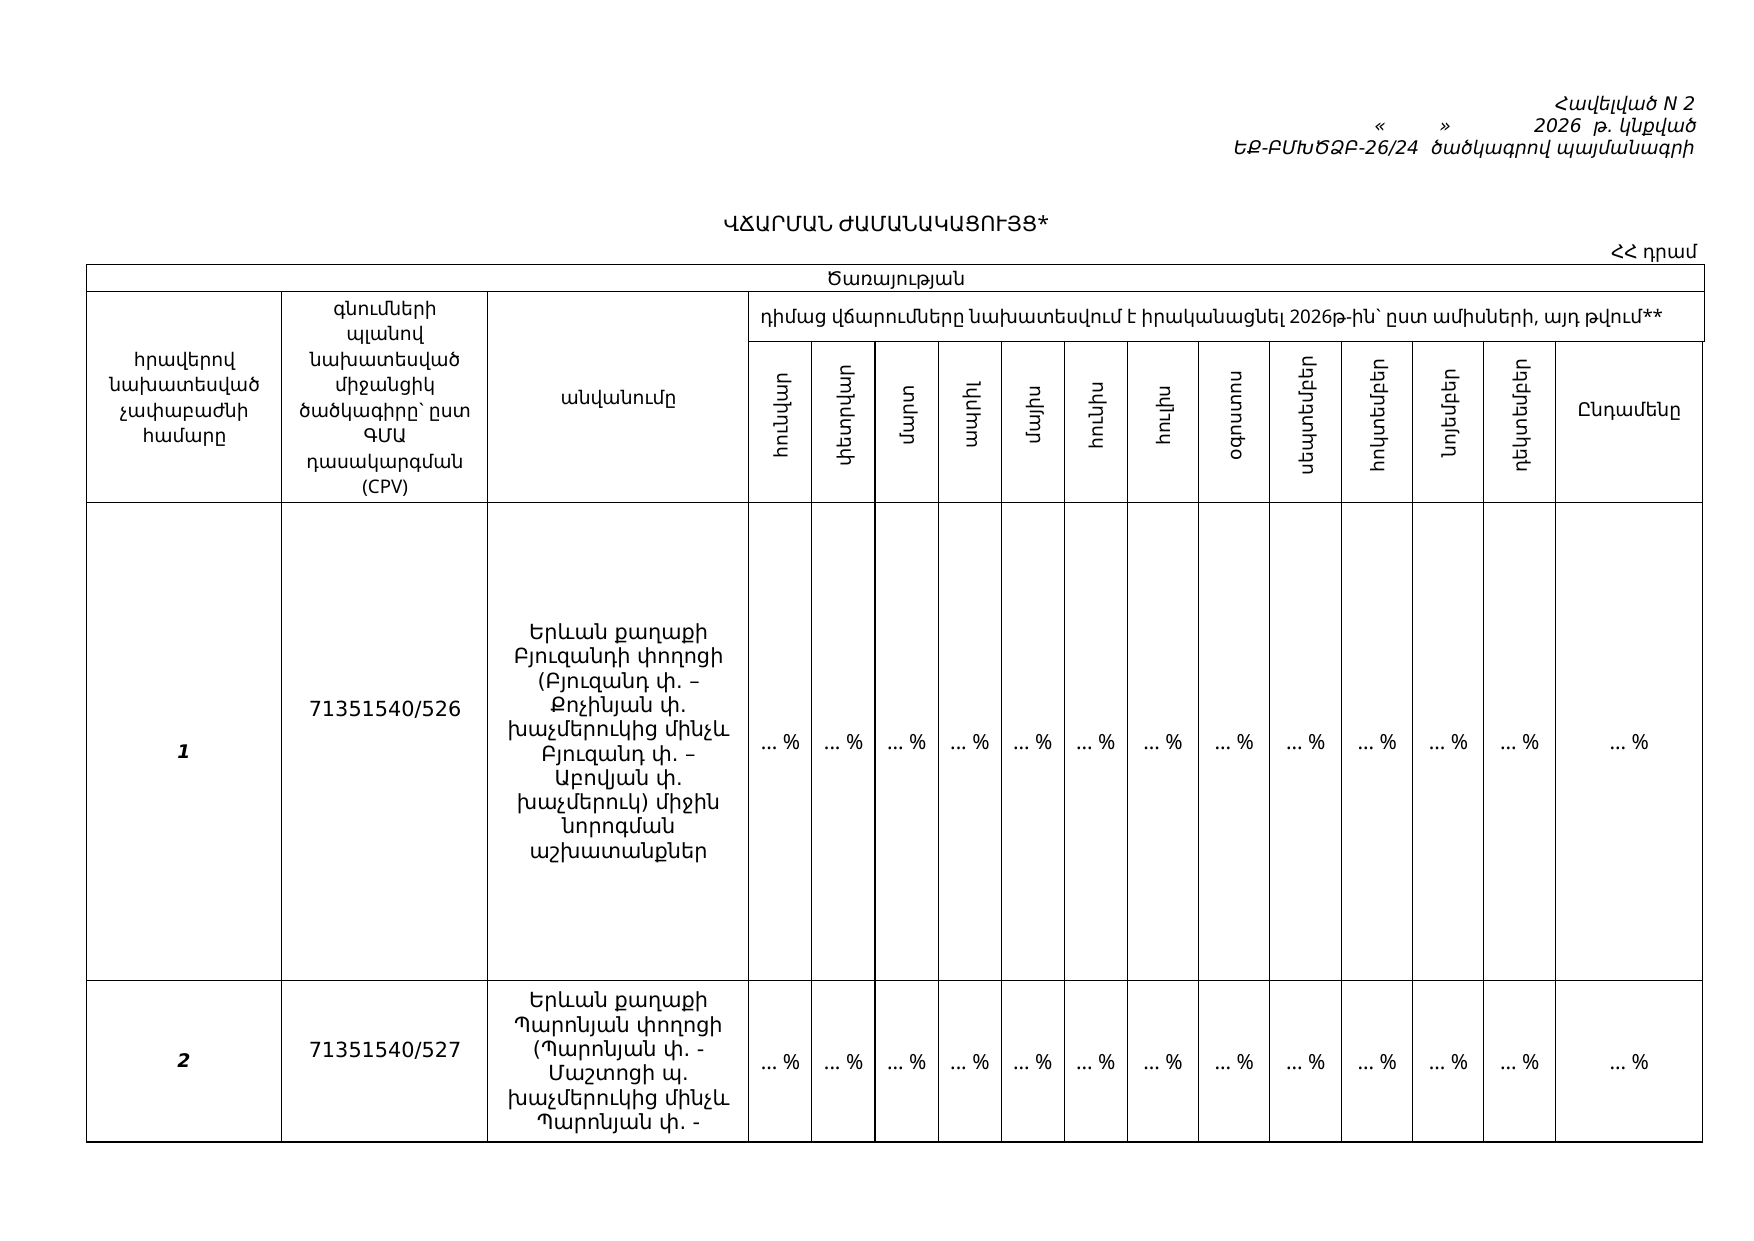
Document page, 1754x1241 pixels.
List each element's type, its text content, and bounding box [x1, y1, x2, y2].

table_cell ... % [812, 503, 874, 980]
table_cell 71351540/526 [282, 503, 487, 980]
table_cell ... % [1065, 981, 1127, 1141]
text ՀՀ դրամ [75, 239, 1697, 264]
table_cell հուլիս [1128, 342, 1198, 502]
table_cell ... % [876, 981, 938, 1141]
table_cell մայիս [1002, 342, 1064, 502]
table_cell գնումների պլանով նախատեսված միջանցիկ ծածկագիրը` ըստ ԳՄԱ դասակարգման (CPV) [282, 292, 487, 502]
table_cell նոյեմբեր [1413, 342, 1483, 502]
table_cell ... % [939, 503, 1001, 980]
table_cell սեպտեմբեր [1270, 342, 1341, 502]
table_cell ... % [1270, 981, 1341, 1141]
text ՎՃԱՐՄԱՆ ԺԱՄԱՆԱԿԱՑՈՒՅՑ* [75, 207, 1697, 239]
table_cell մարտ [876, 342, 938, 502]
table_cell ... % [749, 981, 811, 1141]
table_cell ... % [749, 503, 811, 980]
table_cell ապրիլ [939, 342, 1001, 502]
table_cell ... % [1484, 503, 1555, 980]
table_cell ... % [1002, 981, 1064, 1141]
table_header Ծառայության [87, 265, 1704, 291]
table_cell ... % [1556, 981, 1702, 1141]
table_cell ... % [1065, 503, 1127, 980]
table_cell ... % [1342, 981, 1412, 1141]
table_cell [488, 981, 748, 1141]
table_cell ... % [876, 503, 938, 980]
table_cell ... % [1199, 503, 1269, 980]
table_cell ... % [1556, 503, 1702, 980]
table_cell ... % [1413, 981, 1483, 1141]
table_cell հրավերով նախատեսված չափաբաժնի համարը [87, 292, 281, 502]
table_cell Երևան քաղաքի Բյուզանդի փողոցի (Բյուզանդ փ. – Քոչինյան փ. խաչմերուկից մինչև Բյուզանդ փ. – Աբովյան փ. խաչմերուկ) միջին նորոգման աշխատանքներ [488, 503, 748, 980]
table_cell ... % [1484, 981, 1555, 1141]
text Հավելված N 2 [75, 93, 1697, 115]
table_cell հունվար [749, 342, 811, 502]
table_cell ... % [1342, 503, 1412, 980]
table_cell ... % [939, 981, 1001, 1141]
table_cell ... % [1413, 503, 1483, 980]
text ԵՔ-ԲՄԽԾՁԲ-26/24 ծածկագրով պայմանագրի [75, 137, 1697, 159]
table_cell 1 [87, 503, 281, 980]
table_cell դեկտեմբեր [1484, 342, 1555, 502]
table_cell հունիս [1065, 342, 1127, 502]
table_cell ... % [1128, 503, 1198, 980]
table_cell Ընդամենը [1556, 342, 1702, 502]
table_cell ... % [1002, 503, 1064, 980]
table_cell հոկտեմբեր [1342, 342, 1412, 502]
table_cell ... % [1270, 503, 1341, 980]
text « » 2026 թ. կնքված [75, 115, 1697, 137]
table_cell փետրվար [812, 342, 874, 502]
table_cell դիմաց վճարումները նախատեսվում է իրականացնել 2026թ-ին` ըստ ամիսների, այդ թվում** [749, 292, 1704, 341]
table_cell 71351540/527 [282, 981, 487, 1141]
table_cell ... % [1199, 981, 1269, 1141]
table_cell 2 [87, 981, 281, 1141]
table_cell օգոստոս [1199, 342, 1269, 502]
table_cell անվանումը [488, 292, 748, 502]
table_cell ... % [1128, 981, 1198, 1141]
table_cell ... % [812, 981, 874, 1141]
